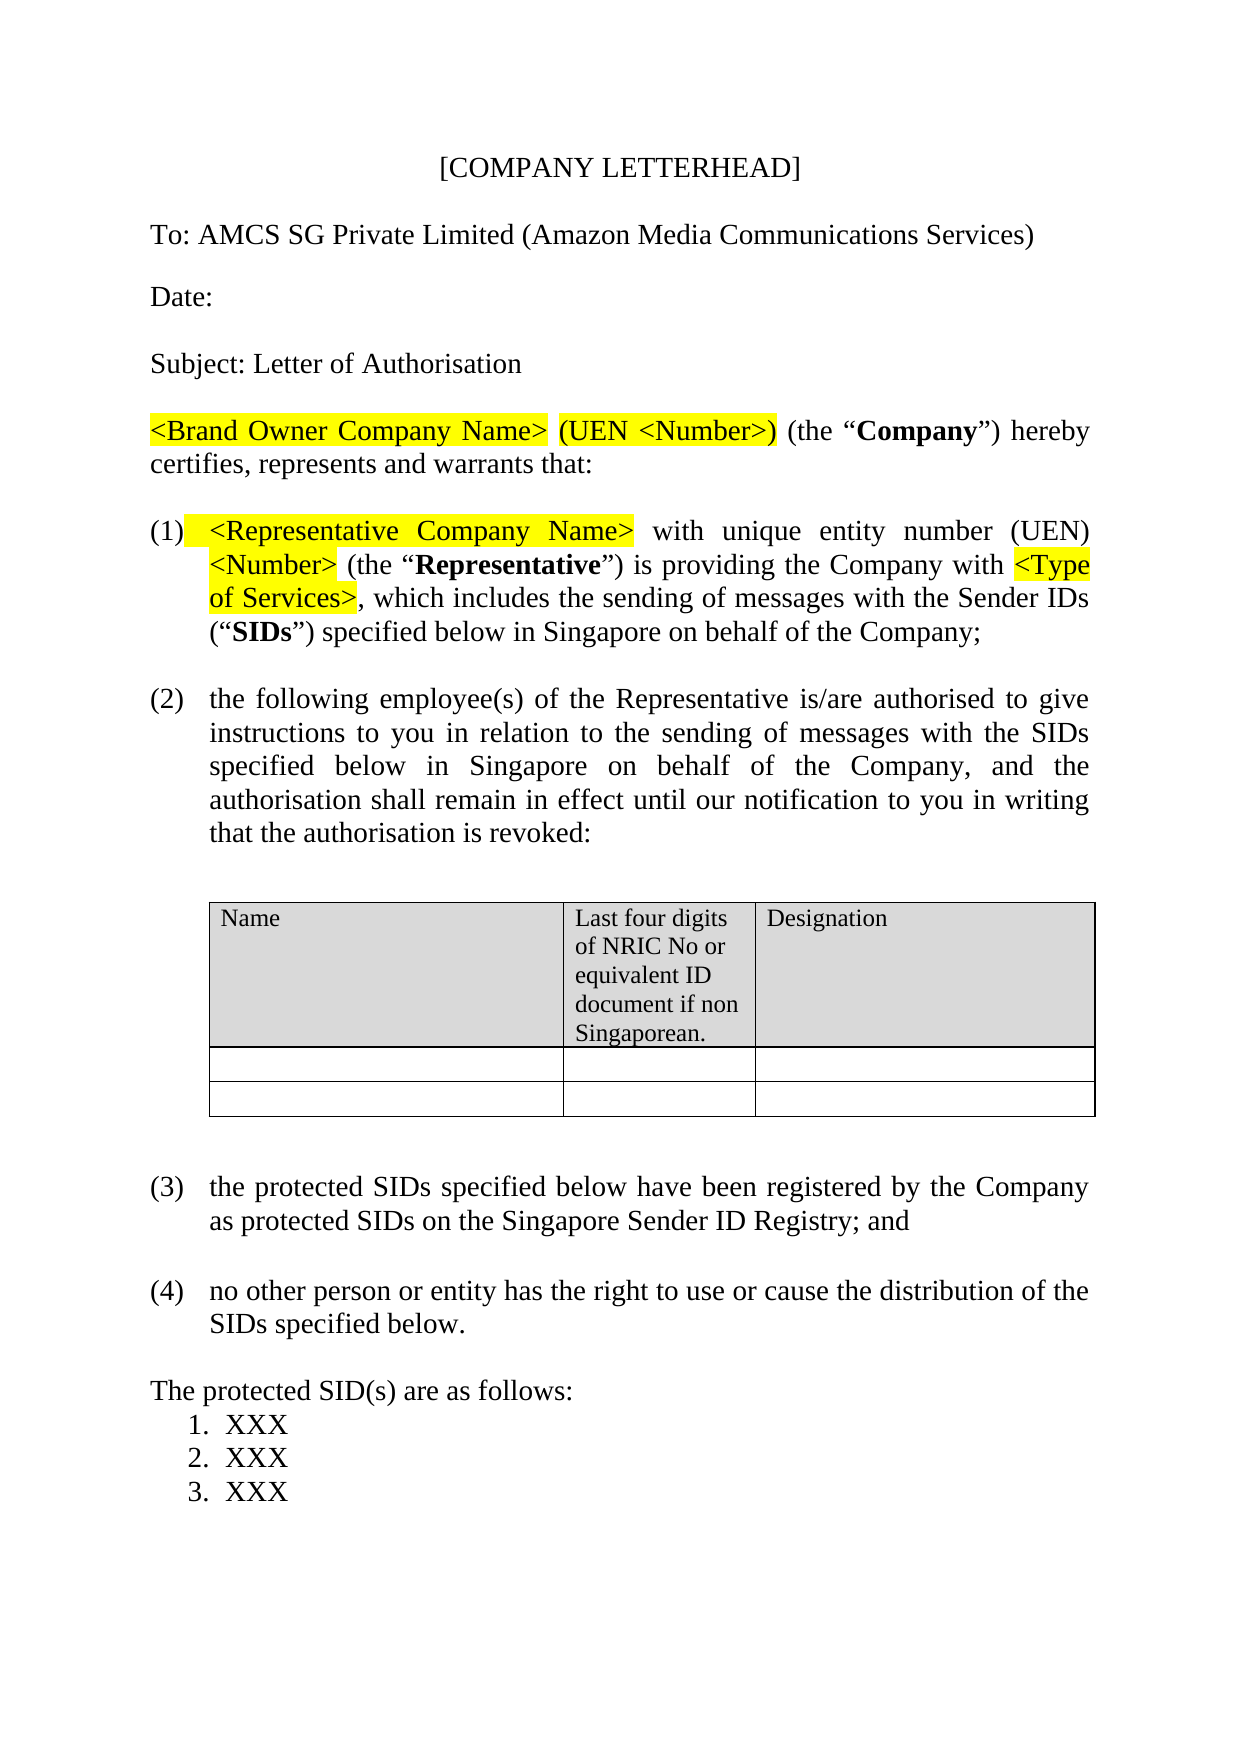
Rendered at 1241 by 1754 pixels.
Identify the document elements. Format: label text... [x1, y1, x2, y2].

table_header Designation [756, 903, 1094, 1046]
text The protected SID(s) are as follows: [150, 1373, 1090, 1407]
table_cell [564, 1082, 755, 1116]
list the protected SIDs specified below have been registered by the Company as protected SIDs on the Singapore Sender ID Registry; and [150, 1169, 1090, 1237]
text <Brand Owner Company Name> (UEN <Number>) (the “Company”) hereby certifies, represents and warrants that: [150, 413, 1090, 480]
list the following employee(s) of the Representative is/are authorised to give instructions to you in relation to the sending of messages with the SIDs specified below in Singapore on behalf of the Company, and the authorisation shall remain in effect until our notification to you in writing that the authorisation is revoked: [150, 681, 1090, 849]
table_header Name [210, 903, 563, 1046]
text To: AMCS SG Private Limited (Amazon Media Communications Services) [150, 217, 1090, 279]
table_cell [756, 1048, 1094, 1081]
table_cell [564, 1048, 755, 1081]
list no other person or entity has the right to use or cause the distribution of the SIDs specified below. [150, 1273, 1090, 1340]
text Subject: Letter of Authorisation [150, 346, 1090, 379]
list <Representative Company Name> with unique entity number (UEN) <Number> (the “Representative”) is providing the Company with <Type of Services>, which includes the sending of messages with the Sender IDs (“SIDs”) specified below in Singapore on behalf of the Company; [150, 513, 1090, 648]
text [COMPANY LETTERHEAD] [150, 150, 1090, 183]
table_cell [210, 1048, 563, 1081]
table_cell [756, 1082, 1094, 1116]
list XXX [187, 1474, 1090, 1507]
list XXX [187, 1407, 1090, 1440]
table_header Last four digits of NRIC No or equivalent ID document if non Singaporean. [564, 903, 755, 1046]
list XXX [187, 1440, 1090, 1474]
table_cell [210, 1082, 563, 1116]
text Date: [150, 279, 1090, 312]
